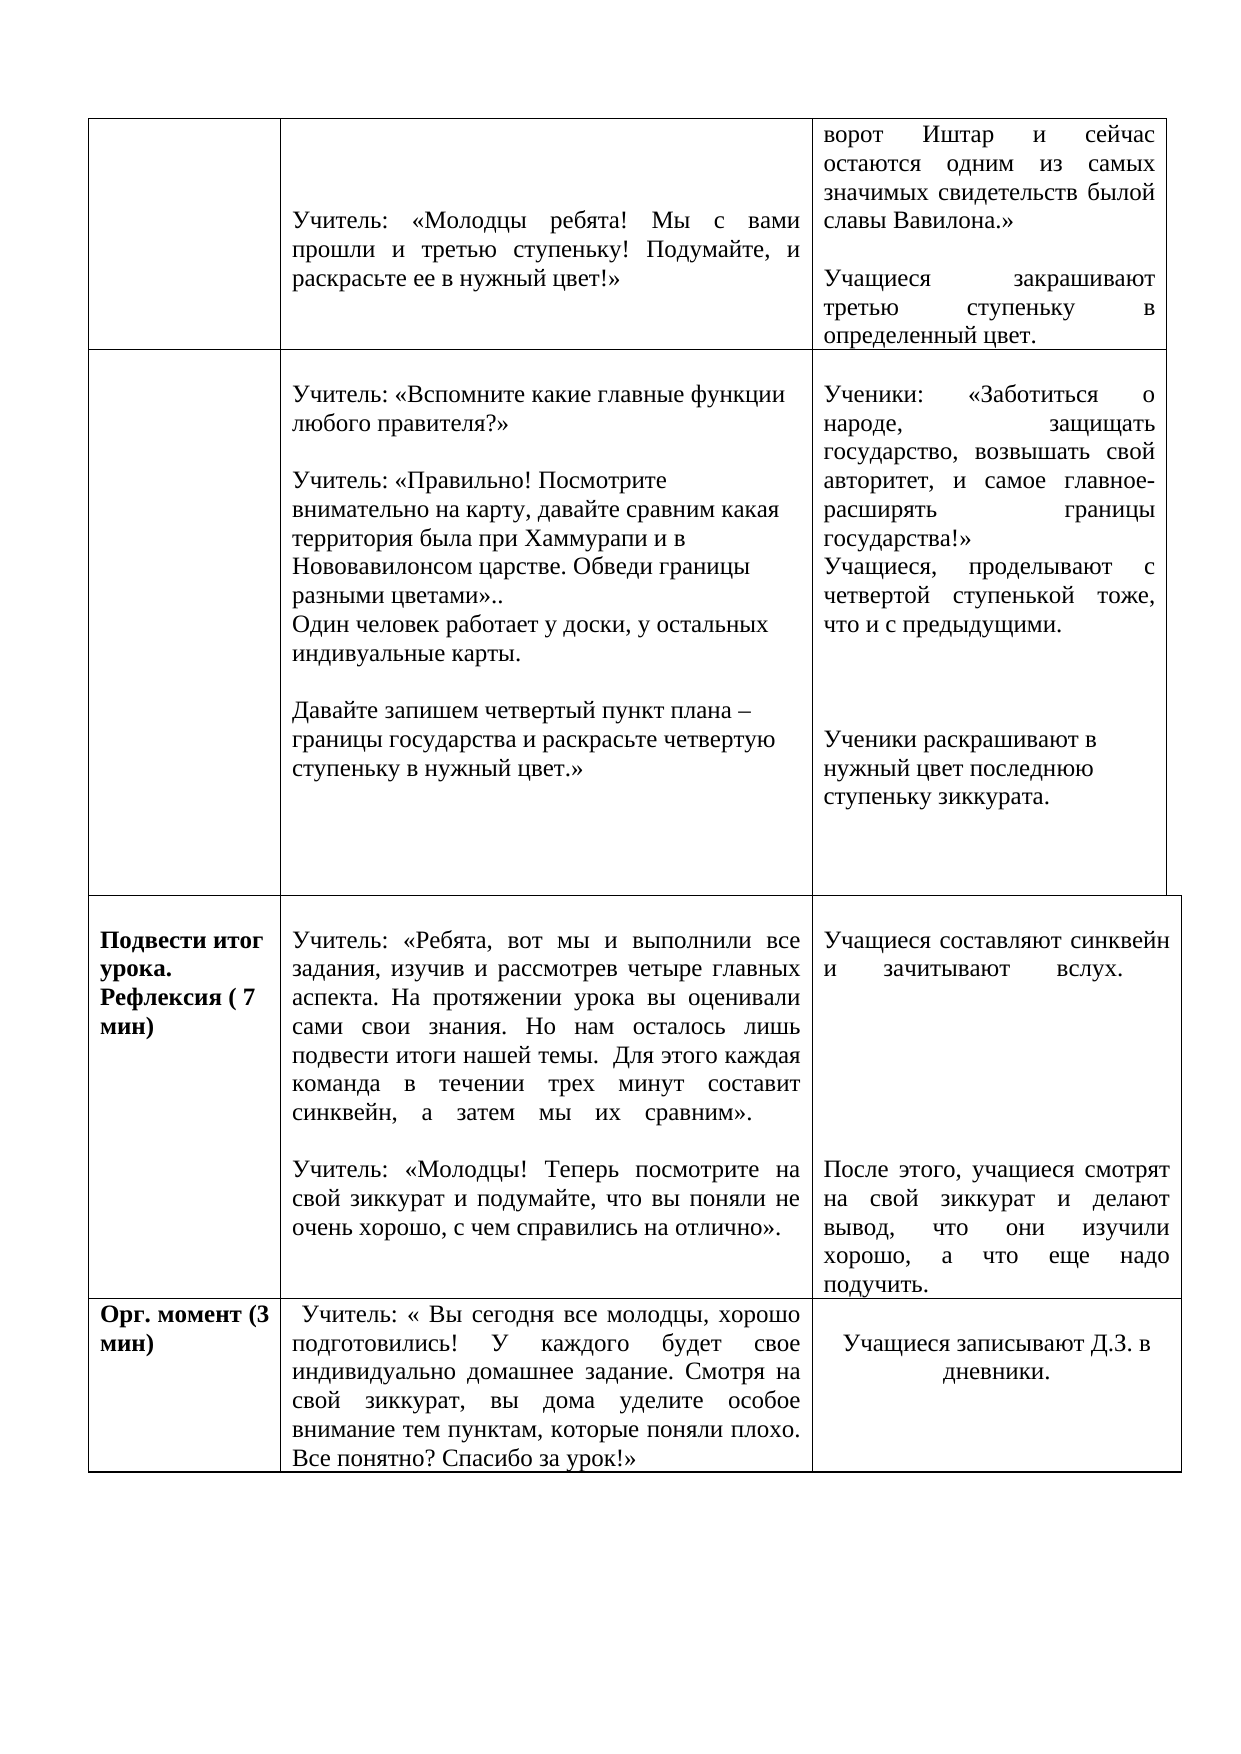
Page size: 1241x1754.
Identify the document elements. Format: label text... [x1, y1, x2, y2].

table_cell Ученики: «Заботиться о народе, защищать государство, возвышать свой авторитет, и самое главное-расширять границы государства!» Учащиеся, проделывают с четвертой ступенькой тоже, что и с предыдущими. Ученики раскрашивают в нужный цвет последнюю ступеньку зиккурата. [813, 350, 1166, 895]
table_cell Орг. момент (3 мин) [89, 1299, 280, 1471]
table_cell Учащиеся записывают Д.З. в дневники. [813, 1299, 1181, 1471]
table_cell [89, 119, 280, 349]
table_cell Учащиеся составляют синквейн и зачитывают вслух. После этого, учащиеся смотрят на свой зиккурат и делают вывод, что они изучили хорошо, а что еще надо подучить. [813, 896, 1181, 1298]
table_cell [89, 350, 280, 895]
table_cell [281, 119, 812, 349]
table_cell Подвести итог урока. Рефлексия ( 7 мин) [89, 896, 280, 1298]
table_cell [813, 119, 1166, 349]
table_cell Учитель: «Вспомните какие главные функции любого правителя?» Учитель: «Правильно! Посмотрите внимательно на карту, давайте сравним какая территория была при Хаммурапи и в Нововавилонсом царстве. Обведи границы разными цветами».. Один человек работает у доски, у остальных индивуальные карты. Давайте запишем четвертый пункт плана – границы государства и раскрасьте четвертую ступеньку в нужный цвет.» [281, 350, 812, 895]
table_cell Учитель: « Вы сегодня все молодцы, хорошо подготовились! У каждого будет свое индивидуально домашнее задание. Смотря на свой зиккурат, вы дома уделите особое внимание тем пунктам, которые поняли плохо. Все понятно? Спасибо за урок!» [281, 1299, 812, 1471]
table_cell Учитель: «Ребята, вот мы и выполнили все задания, изучив и рассмотрев четыре главных аспекта. На протяжении урока вы оценивали сами свои знания. Но нам осталось лишь подвести итоги нашей темы. Для этого каждая команда в течении трех минут составит синквейн, а затем мы их сравним». Учитель: «Молодцы! Теперь посмотрите на свой зиккурат и подумайте, что вы поняли не очень хорошо, с чем справились на отлично». [281, 896, 812, 1298]
